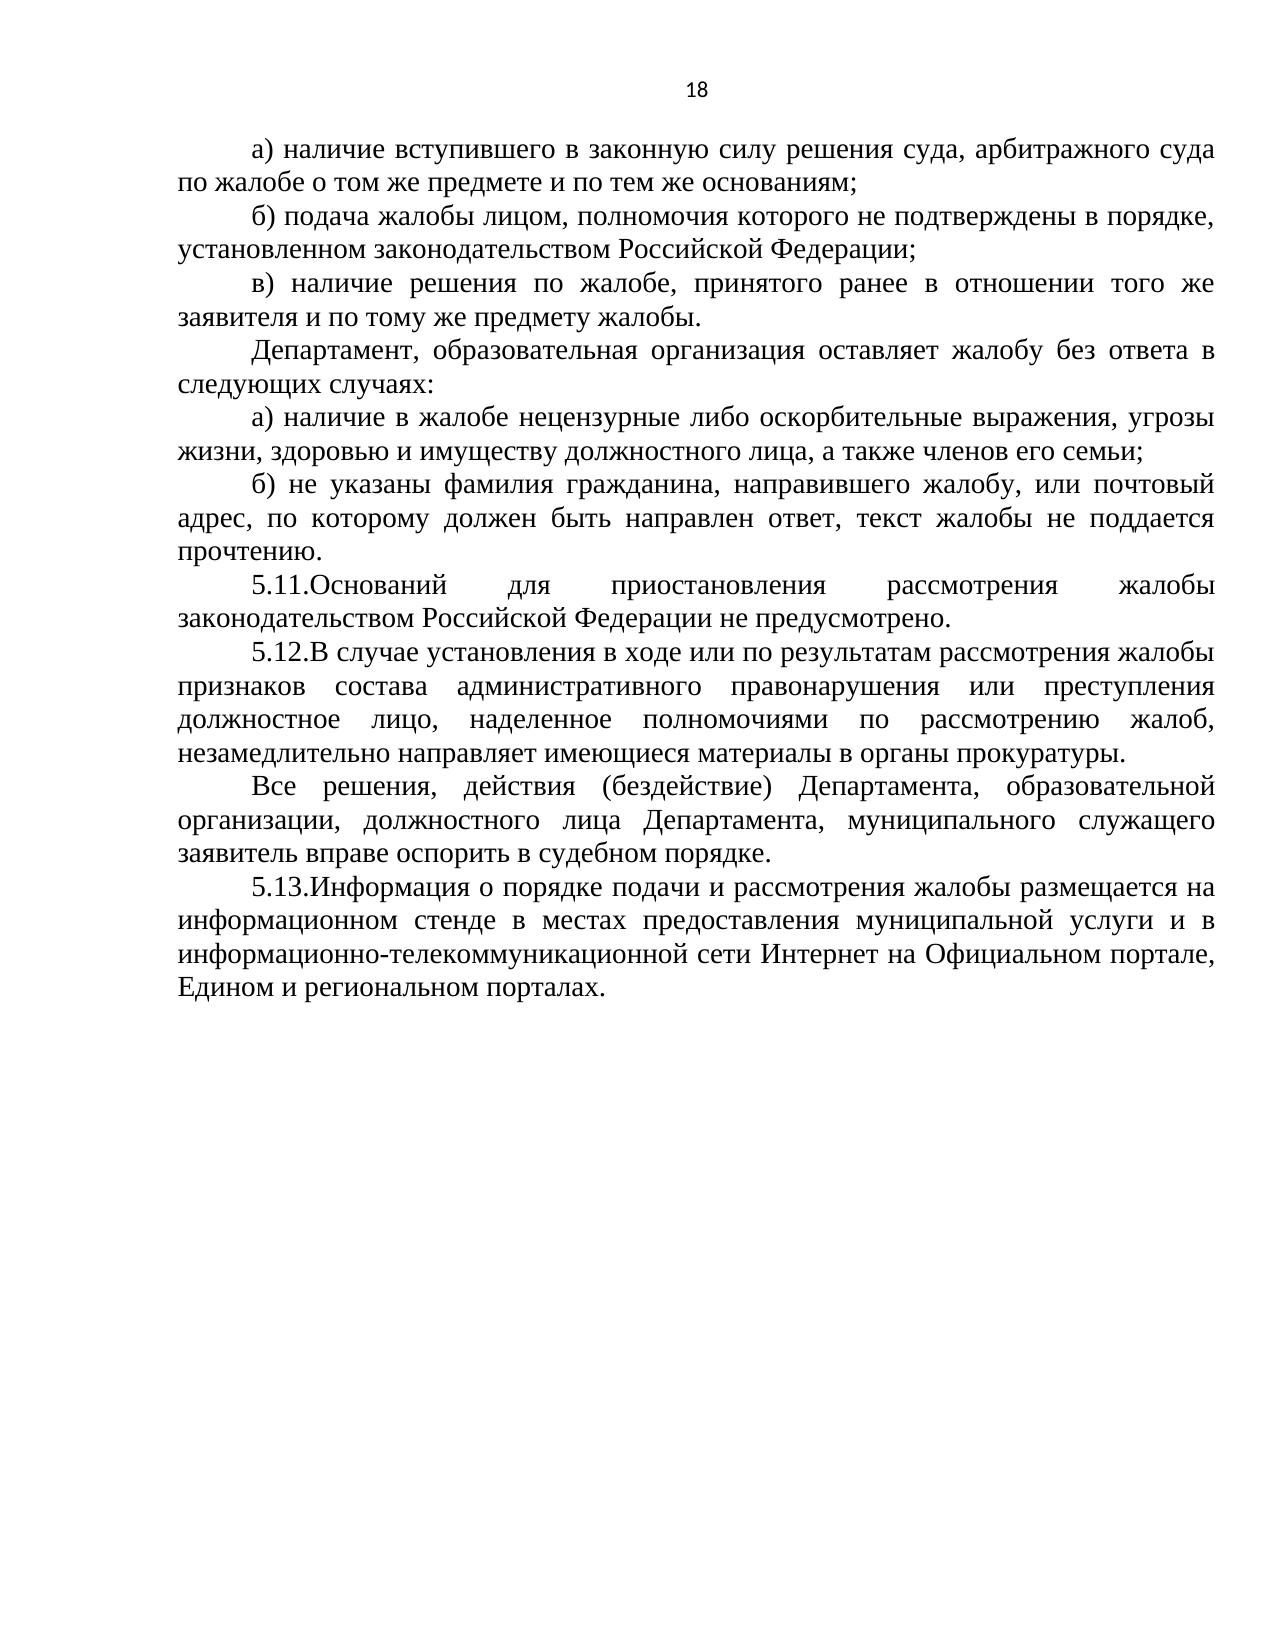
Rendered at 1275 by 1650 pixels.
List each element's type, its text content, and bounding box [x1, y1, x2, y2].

text 5.13.Информация о порядке подачи и рассмотрения жалобы размещается на информационном стенде в местах предоставления муниципальной услуги и в информационно-телекоммуникационной сети Интернет на Официальном портале, Едином и региональном порталах. [177, 869, 1216, 1003]
text 5.12.В случае установления в ходе или по результатам рассмотрения жалобы признаков состава административного правонарушения или преступления должностное лицо, наделенное полномочиями по рассмотрению жалоб, незамедлительно направляет имеющиеся материалы в органы прокуратуры. [177, 634, 1216, 768]
text в) наличие решения по жалобе, принятого ранее в отношении того же заявителя и по тому же предмету жалобы. [177, 265, 1216, 332]
text а) наличие вступившего в законную силу решения суда, арбитражного суда по жалобе о том же предмете и по тем же основаниям; [177, 131, 1216, 198]
text Департамент, образовательная организация оставляет жалобу без ответа в следующих случаях: [177, 332, 1216, 399]
text а) наличие в жалобе нецензурные либо оскорбительные выражения, угрозы жизни, здоровью и имуществу должностного лица, а также членов его семьи; [177, 399, 1216, 466]
text Все решения, действия (бездействие) Департамента, образовательной организации, должностного лица Департамента, муниципального служащего заявитель вправе оспорить в судебном порядке. [177, 768, 1216, 869]
text 5.11.Оснований для приостановления рассмотрения жалобы законодательством Российской Федерации не предусмотрено. [177, 567, 1216, 634]
text б) подача жалобы лицом, полномочия которого не подтверждены в порядке, установленном законодательством Российской Федерации; [177, 198, 1216, 265]
text б) не указаны фамилия гражданина, направившего жалобу, или почтовый адрес, по которому должен быть направлен ответ, текст жалобы не поддается прочтению. [177, 466, 1216, 567]
